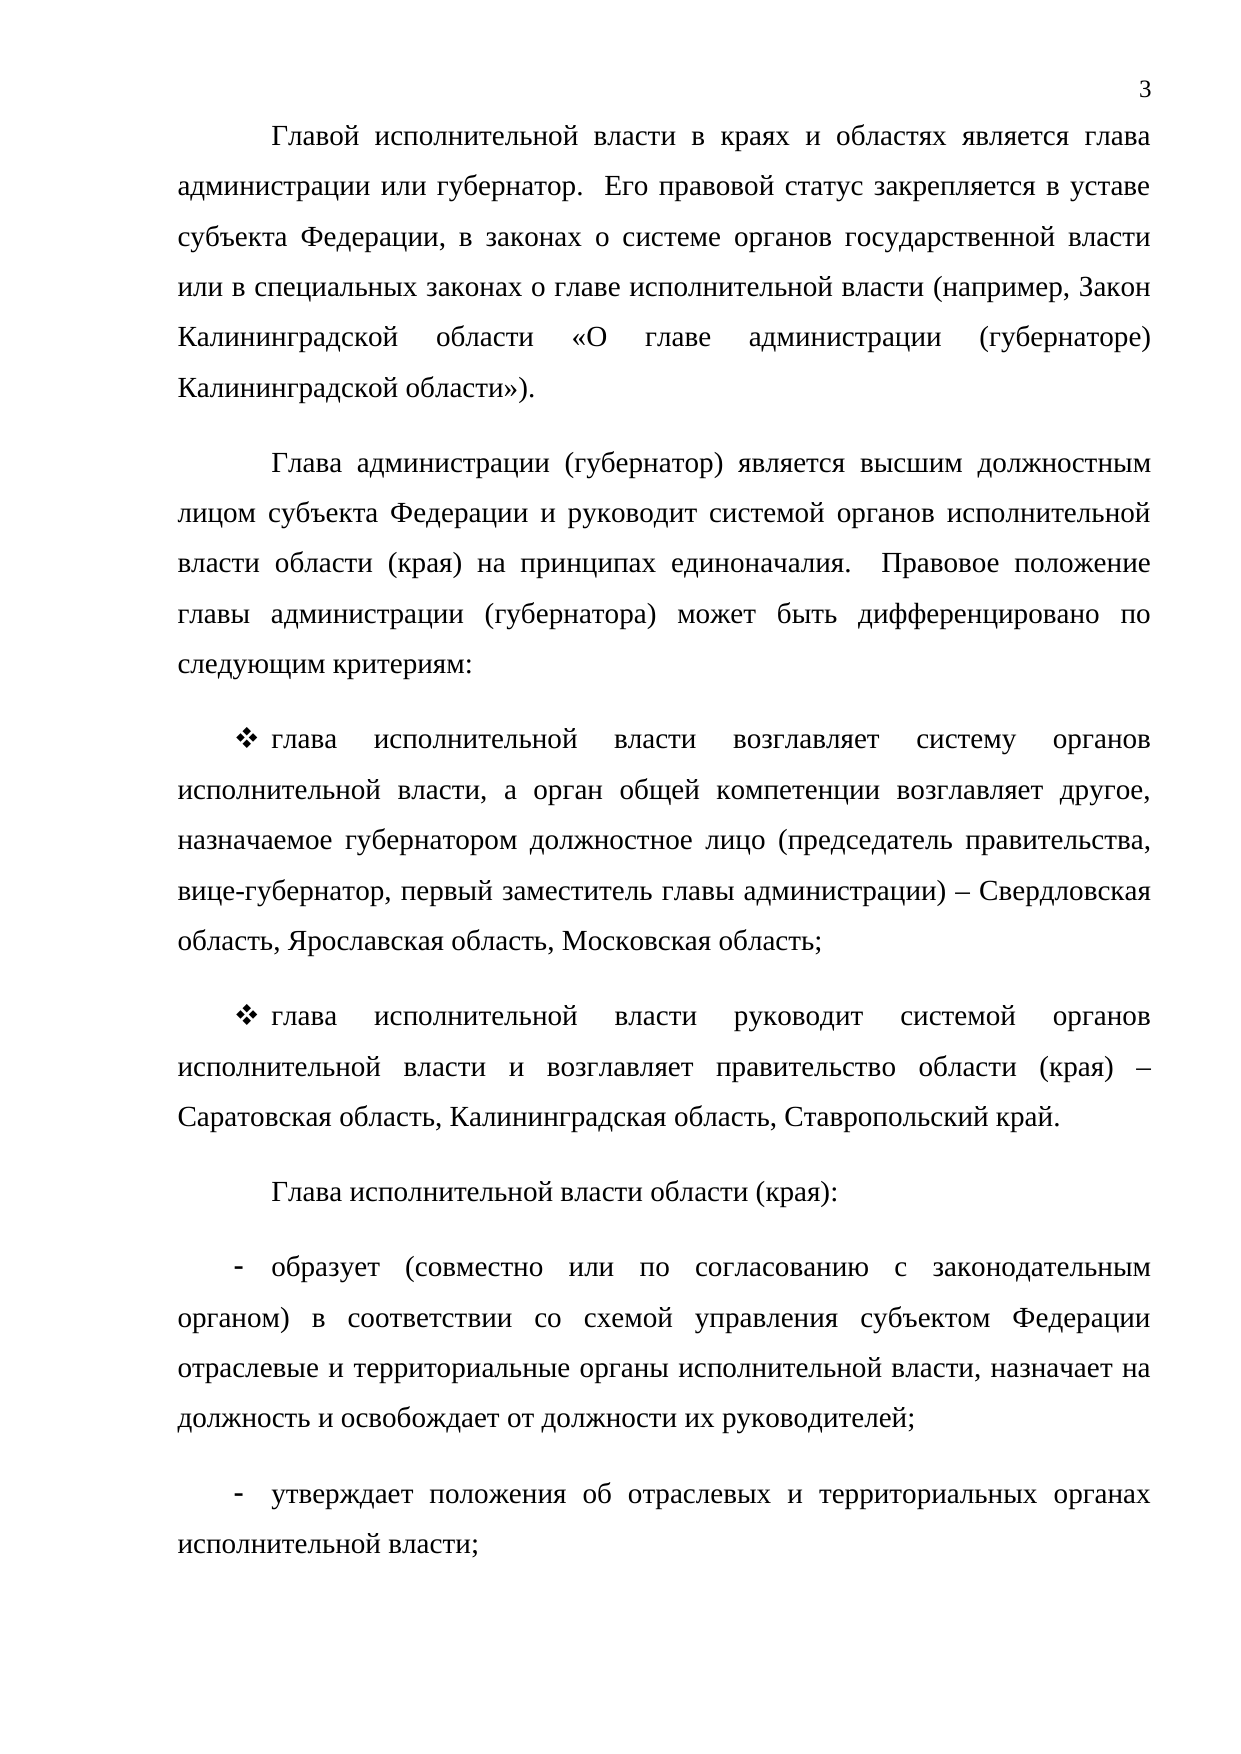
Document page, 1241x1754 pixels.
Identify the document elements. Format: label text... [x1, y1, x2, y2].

list утверждает положения об отраслевых и территориальных органах исполнительной власти; [177, 1476, 1152, 1560]
text Глава администрации (губернатор) является высшим должностным лицом субъекта Федерации и руководит системой органов исполнительной власти области (края) на принципах единоначалия. Правовое положение главы администрации (губернатора) может быть дифференцировано по следующим критериям: [177, 445, 1152, 680]
list глава исполнительной власти возглавляет систему органов исполнительной власти, а орган общей компетенции возглавляет другое, назначаемое губернатором должностное лицо (председатель правительства, вице-губернатор, первый заместитель главы администрации) – Свердловская область, Ярославская область, Московская область; [177, 722, 1152, 956]
list образует (совместно или по согласованию с законодательным органом) в соответствии со схемой управления субъектом Федерации отраслевые и территориальные органы исполнительной власти, назначает на должность и освобождает от должности их руководителей; [177, 1249, 1152, 1434]
text Глава исполнительной власти области (края): [177, 1174, 1152, 1208]
text Главой исполнительной власти в краях и областях является глава администрации или губернатор. Его правовой статус закрепляется в уставе субъекта Федерации, в законах о системе органов государственной власти или в специальных законах о главе исполнительной власти (например, Закон Калининградской области «О главе администрации (губернаторе) Калининградской области»). [177, 118, 1152, 403]
list глава исполнительной власти руководит системой органов исполнительной власти и возглавляет правительство области (края) – Саратовская область, Калининградская область, Ставропольский край. [177, 998, 1152, 1132]
